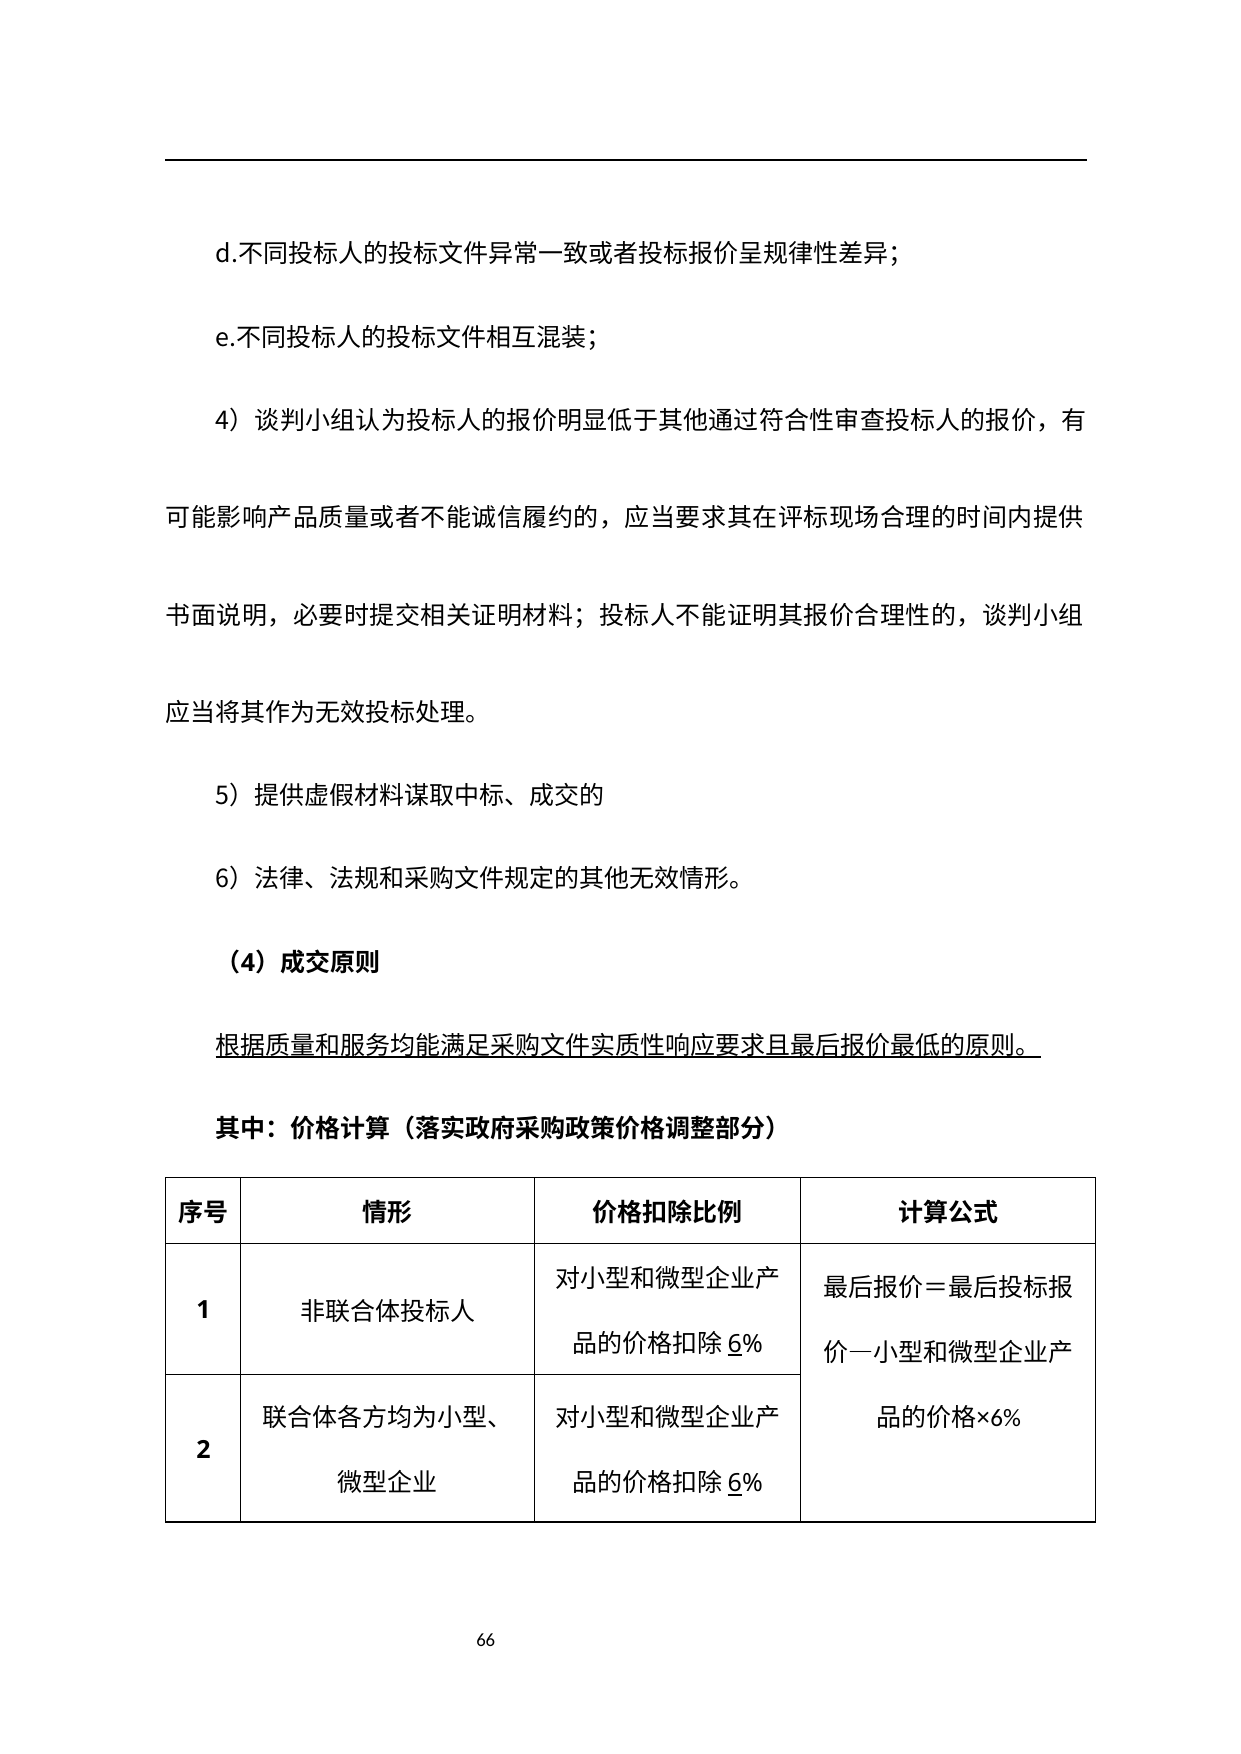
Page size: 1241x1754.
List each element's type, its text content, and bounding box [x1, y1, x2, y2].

text （4）成交原则 [165, 928, 1087, 993]
table_header 价格扣除比例 [535, 1178, 800, 1243]
text d.不同投标人的投标文件异常一致或者投标报价呈规律性差异； [165, 219, 1087, 284]
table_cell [535, 1375, 800, 1521]
text 4）谈判小组认为投标人的报价明显低于其他通过符合性审查投标人的报价，有可能影响产品质量或者不能诚信履约的，应当要求其在评标现场合理的时间内提供书面说明，必要时提交相关证明材料；投标人不能证明其报价合理性的，谈判小组应当将其作为无效投标处理。 [165, 386, 1087, 743]
table_cell 最后报价＝最后投标报价—小型和微型企业产品的价格×6% [801, 1244, 1095, 1521]
table_cell 非联合体投标人 [241, 1244, 534, 1374]
table_header 情形 [241, 1178, 534, 1243]
text 6）法律、法规和采购文件规定的其他无效情形。 [165, 844, 1087, 909]
text 其中：价格计算（落实政府采购政策价格调整部分） [165, 1094, 1087, 1159]
table_cell 联合体各方均为小型、微型企业 [241, 1375, 534, 1521]
text 根据质量和服务均能满足采购文件实质性响应要求且最后报价最低的原则。 [165, 1011, 1087, 1076]
table_header 计算公式 [801, 1178, 1095, 1243]
table_cell 2 [166, 1375, 240, 1521]
table_header 序号 [166, 1178, 240, 1243]
text 5）提供虚假材料谋取中标、成交的 [215, 761, 1087, 826]
table_cell 1 [166, 1244, 240, 1374]
table_cell 对小型和微型企业产品的价格扣除6% [535, 1244, 800, 1374]
text e.不同投标人的投标文件相互混装； [165, 303, 1087, 368]
